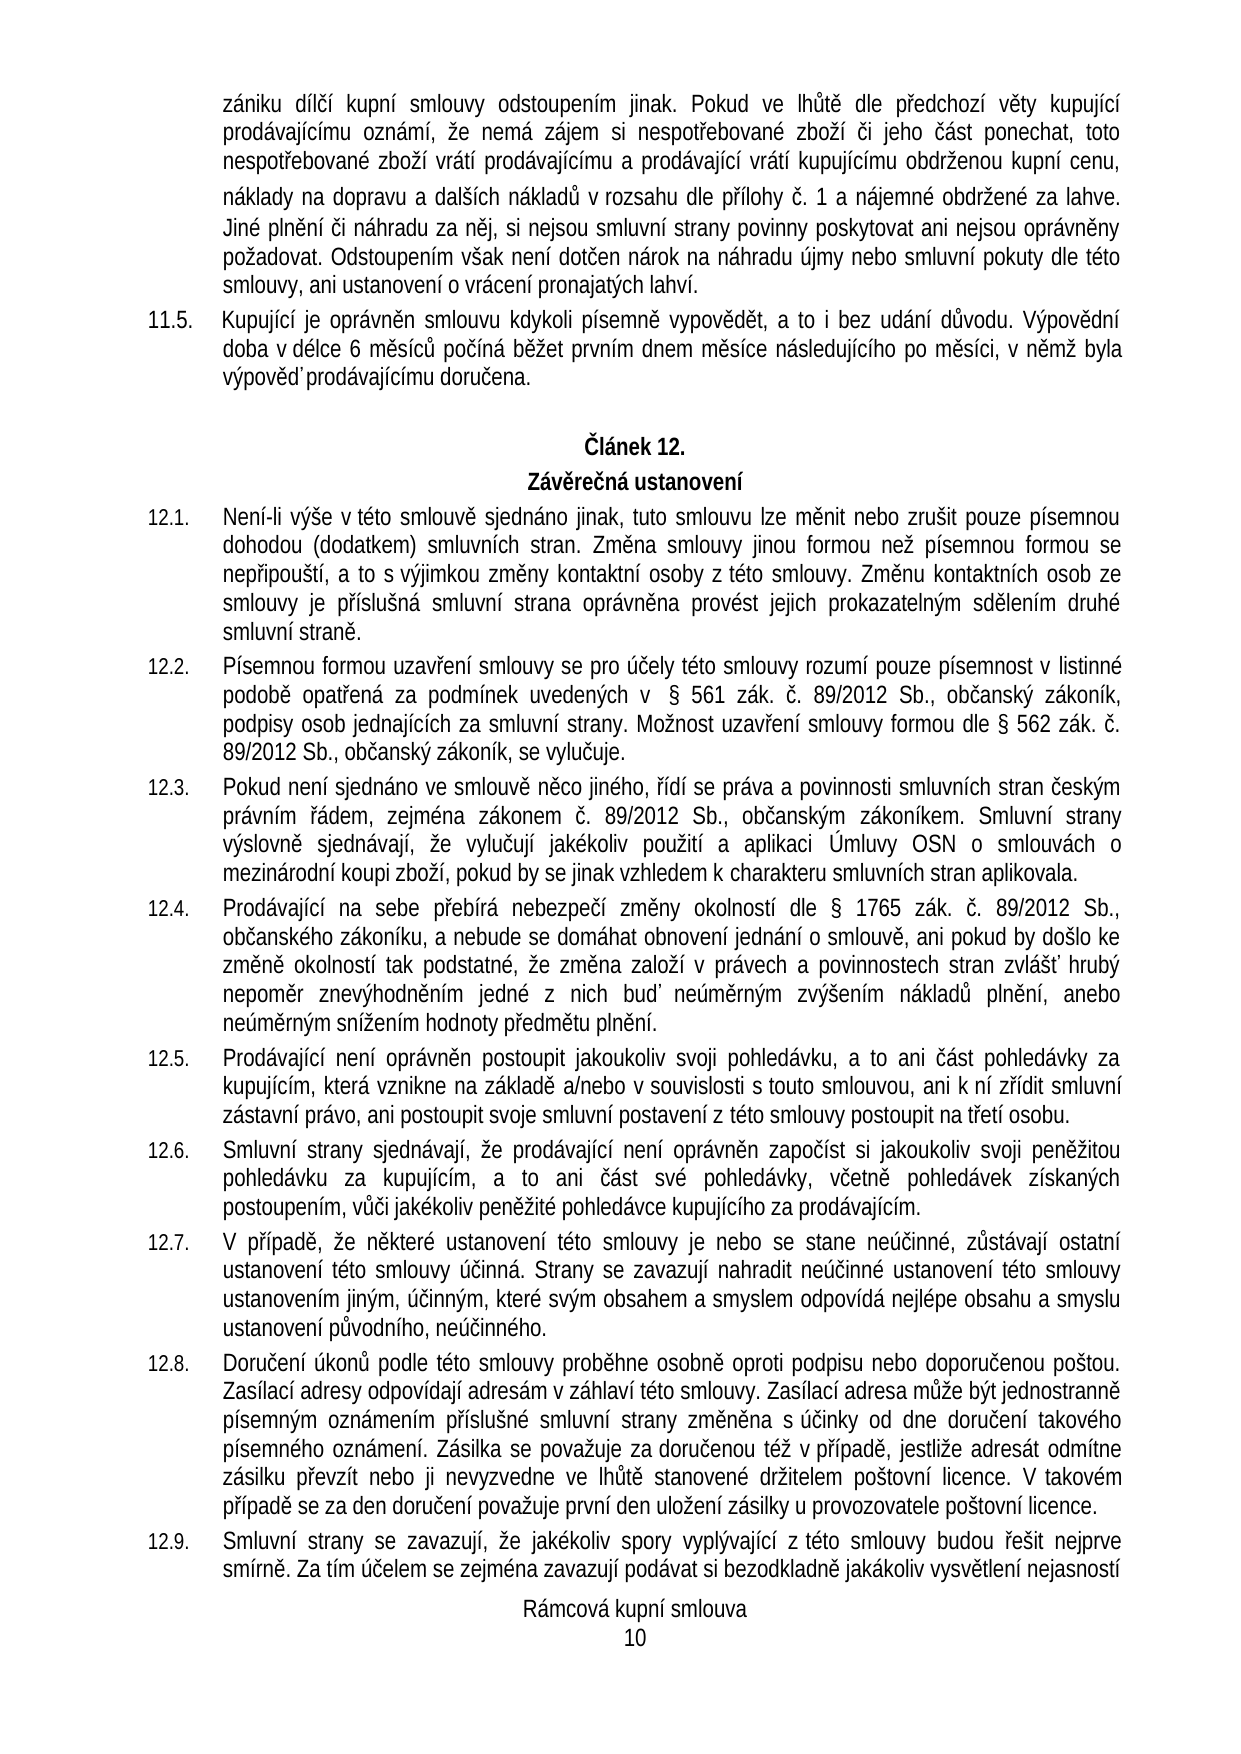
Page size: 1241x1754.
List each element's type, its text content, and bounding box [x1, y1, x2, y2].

list V případě, že některé ustanovení této smlouvy je nebo se stane neúčinné, zůstávají ostatní ustanovení této smlouvy účinná. Strany se zavazují nahradit neúčinné ustanovení této smlouvy ustanovením jiným, účinným, které svým obsahem a smyslem odpovídá nejlépe obsahu a smyslu ustanovení původního, neúčinného. [148, 1227, 1122, 1341]
list Kupující je oprávněn smlouvu kdykoli písemně vypovědět, a to i bez udání důvodu. Výpovědní doba v délce 6 měsíců počíná běžet prvním dnem měsíce následujícího po měsíci, v němž byla výpověď prodávajícímu doručena. [148, 305, 1122, 391]
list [148, 89, 1122, 299]
text Článek 12. [148, 432, 1122, 461]
list Smluvní strany sjednávají, že prodávající není oprávněn započíst si jakoukoliv svoji peněžitou pohledávku za kupujícím, a to ani část své pohledávky, včetně pohledávek získaných postoupením, vůči jakékoliv peněžité pohledávce kupujícího za prodávajícím. [148, 1135, 1122, 1221]
list Písemnou formou uzavření smlouvy se pro účely této smlouvy rozumí pouze písemnost v listinné podobě opatřená za podmínek uvedených v § 561 zák. č. 89/2012 Sb., občanský zákoník, podpisy osob jednajících za smluvní strany. Možnost uzavření smlouvy formou dle § 562 zák. č. 89/2012 Sb., občanský zákoník, se vylučuje. [148, 651, 1122, 766]
list Doručení úkonů podle této smlouvy proběhne osobně oproti podpisu nebo doporučenou poštou. Zasílací adresy odpovídají adresám v záhlaví této smlouvy. Zasílací adresa může být jednostranně písemným oznámením příslušné smluvní strany změněna s účinky od dne doručení takového písemného oznámení. Zásilka se považuje za doručenou též v případě, jestliže adresát odmítne zásilku převzít nebo ji nevyzvedne ve lhůtě stanovené držitelem poštovní licence. V takovém případě se za den doručení považuje první den uložení zásilky u provozovatele poštovní licence. [148, 1348, 1122, 1519]
list Není-li výše v této smlouvě sjednáno jinak, tuto smlouvu lze měnit nebo zrušit pouze písemnou dohodou (dodatkem) smluvních stran. Změna smlouvy jinou formou než písemnou formou se nepřipouští, a to s výjimkou změny kontaktní osoby z této smlouvy. Změnu kontaktních osob ze smlouvy je příslušná smluvní strana oprávněna provést jejich prokazatelným sdělením druhé smluvní straně. [148, 502, 1122, 645]
list Prodávající na sebe přebírá nebezpečí změny okolností dle § 1765 zák. č. 89/2012 Sb., občanského zákoníku, a nebude se domáhat obnovení jednání o smlouvě, ani pokud by došlo ke změně okolností tak podstatné, že změna založí v právech a povinnostech stran zvlášť hrubý nepoměr znevýhodněním jedné z nich buď neúměrným zvýšením nákladů plnění, anebo neúměrným snížením hodnoty předmětu plnění. [148, 893, 1122, 1036]
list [148, 1526, 1122, 1583]
list Prodávající není oprávněn postoupit jakoukoliv svoji pohledávku, a to ani část pohledávky za kupujícím, která vznikne na základě a/nebo v souvislosti s touto smlouvou, ani k ní zřídit smluvní zástavní právo, ani postoupit svoje smluvní postavení z této smlouvy postoupit na třetí osobu. [148, 1042, 1122, 1128]
subtitle Závěrečná ustanovení [148, 467, 1122, 496]
list Pokud není sjednáno ve smlouvě něco jiného, řídí se práva a povinnosti smluvních stran českým právním řádem, zejména zákonem č. 89/2012 Sb., občanským zákoníkem. Smluvní strany výslovně sjednávají, že vylučují jakékoliv použití a aplikaci Úmluvy OSN o smlouvách o mezinárodní koupi zboží, pokud by se jinak vzhledem k charakteru smluvních stran aplikovala. [148, 772, 1122, 887]
